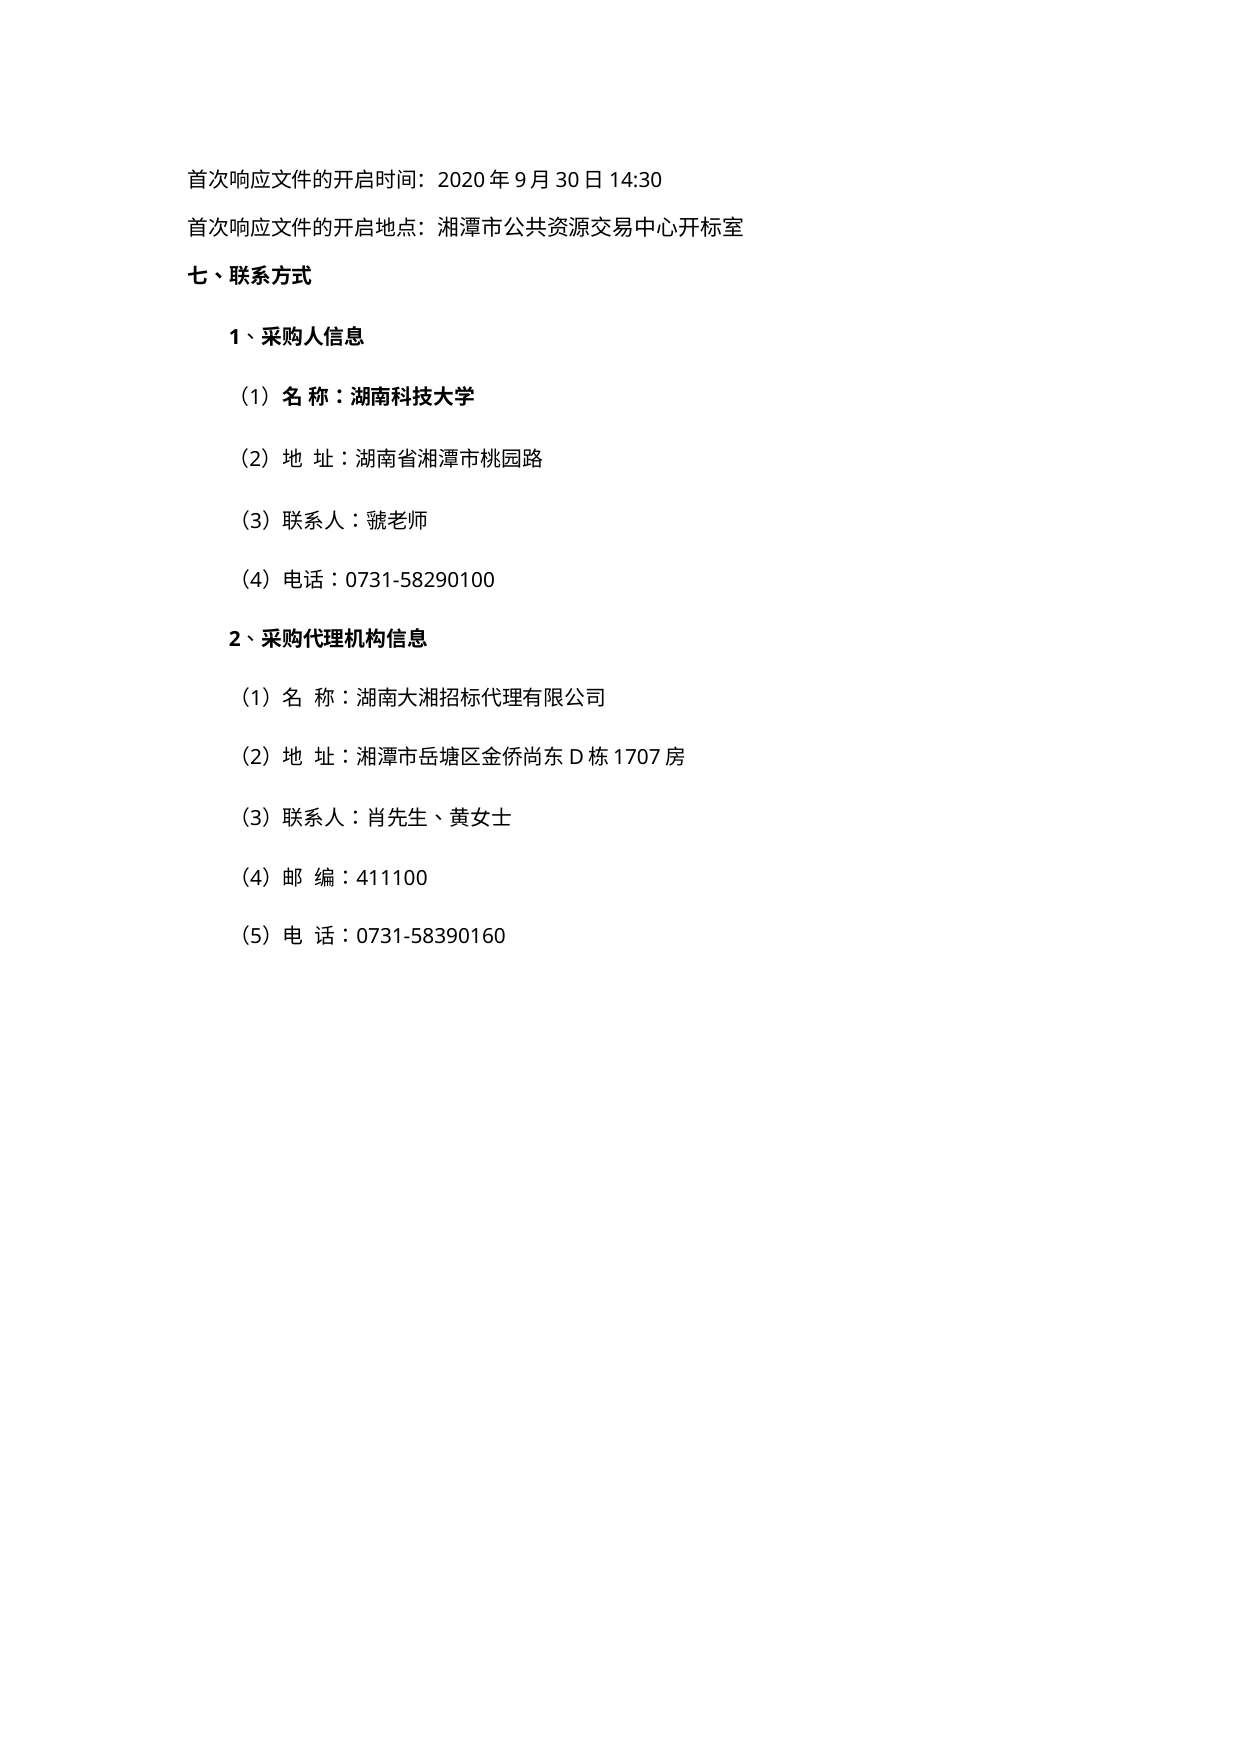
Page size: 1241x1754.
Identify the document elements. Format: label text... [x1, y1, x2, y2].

text （1）名 称：湖南大湘招标代理有限公司 [187, 683, 1053, 712]
text 2、采购代理机构信息 [187, 624, 1053, 653]
text 七、联系方式 [187, 258, 1053, 290]
text （5）电 话：0731-58390160 [187, 922, 1053, 950]
text 首次响应文件的开启地点：湘潭市公共资源交易中心开标室 [187, 209, 1053, 242]
text （3）联系人：虢老师 [187, 504, 1053, 534]
text （2）地 址：湖南省湘潭市桃园路 [187, 442, 1053, 473]
text 1、采购人信息 [187, 322, 1053, 350]
text （3）联系人：肖先生、黄女士 [187, 801, 1053, 831]
text （4）邮 编：411100 [187, 863, 1053, 891]
text （1）名 称：湖南科技大学 [187, 381, 1053, 411]
text （2）地 址：湘潭市岳塘区金侨尚东D栋1707房 [187, 742, 1053, 771]
text （4）电话：0731-58290100 [187, 566, 1053, 594]
text 首次响应文件的开启时间：2020年9月30日 14:30 [187, 162, 1053, 194]
